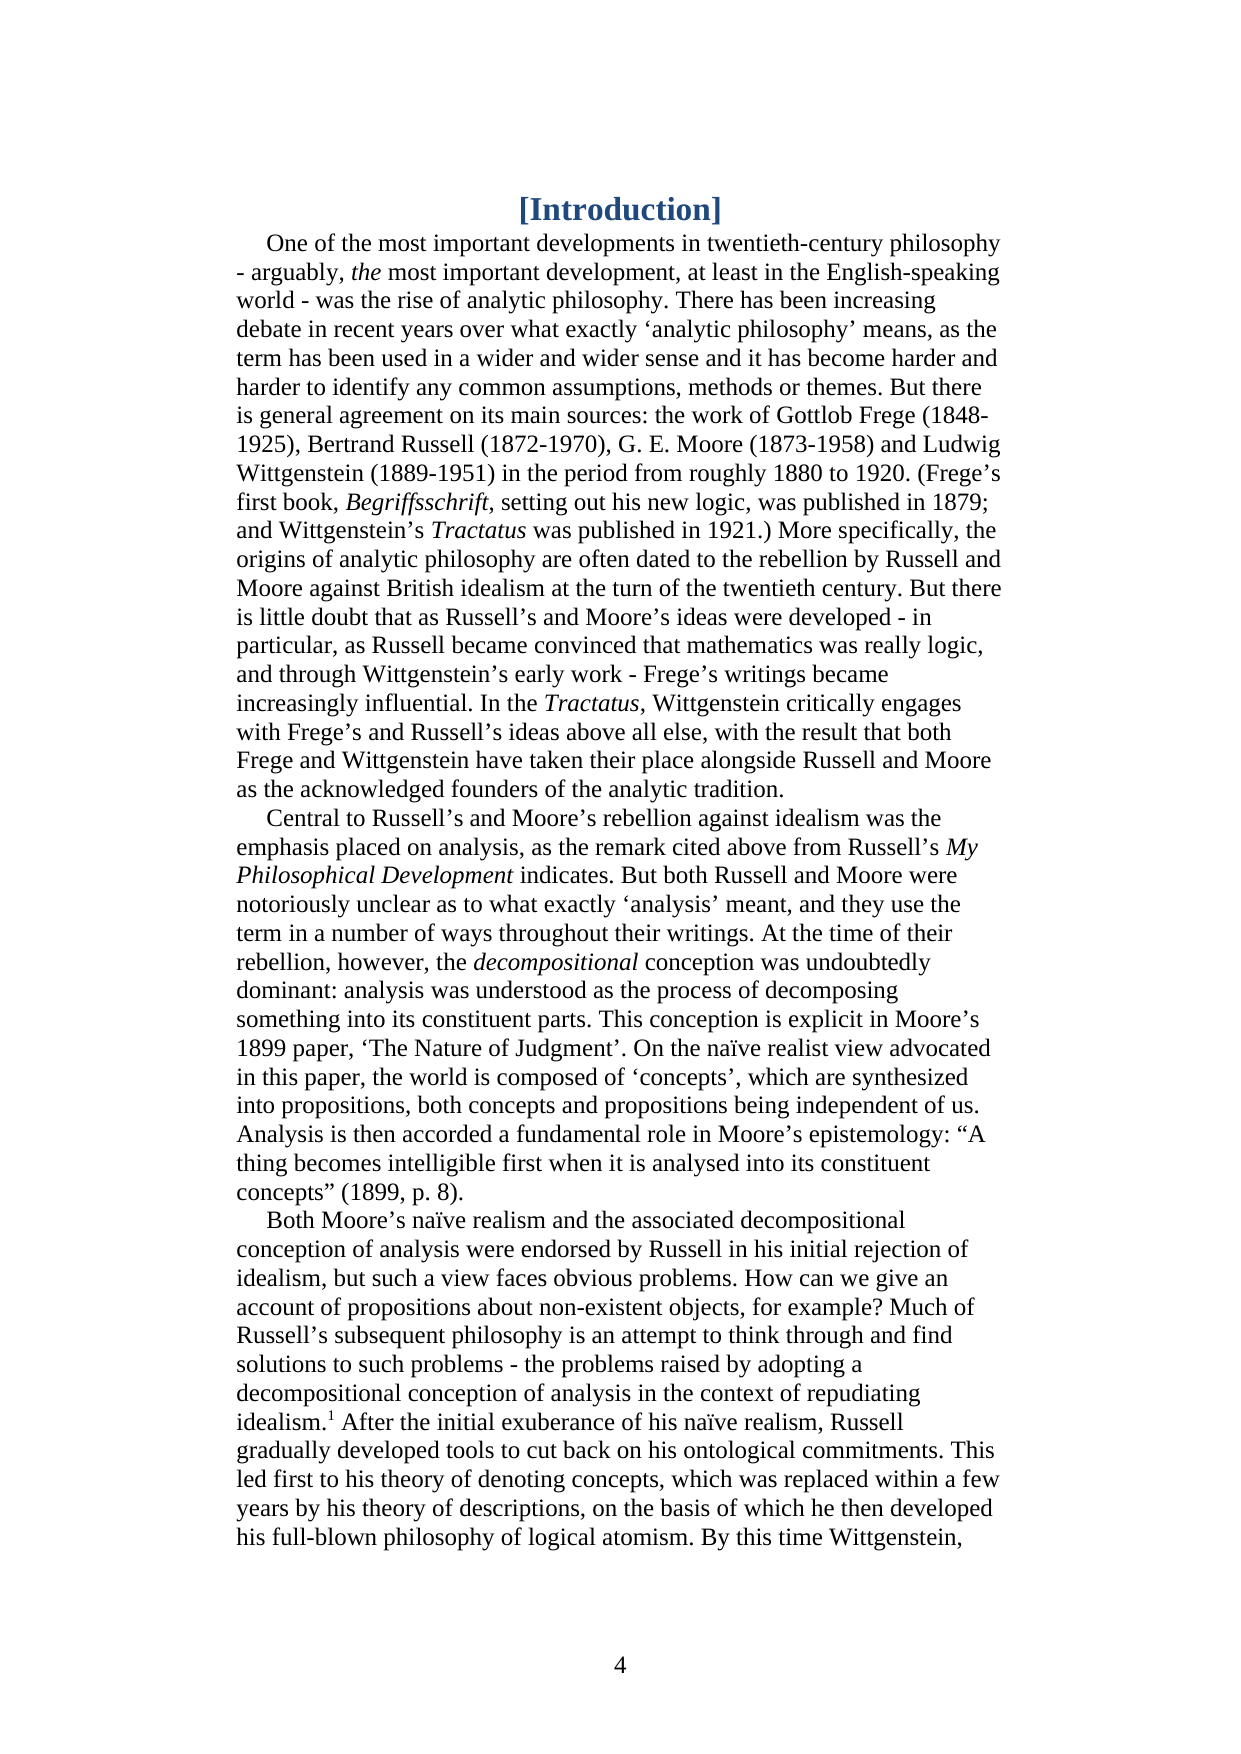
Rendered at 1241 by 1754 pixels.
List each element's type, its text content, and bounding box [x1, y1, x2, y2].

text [236, 1206, 1004, 1551]
subtitle [Introduction] [236, 190, 1004, 228]
text Central to Russell’s and Moore’s rebellion against idealism was the emphasis placed on analysis, as the remark cited above from Russell’s My Philosophical Development indicates. But both Russell and Moore were notoriously unclear as to what exactly ‘analysis’ meant, and they use the term in a number of ways throughout their writings. At the time of their rebellion, however, the decompositional conception was undoubtedly dominant: analysis was understood as the process of decomposing something into its constituent parts. This conception is explicit in ’s 1899 paper, ‘The Nature of Judgment’. On the naïve realist view advocated in this paper, the world is composed of ‘concepts’, which are synthesized into propositions, both concepts and propositions being independent of us. Analysis is then accorded a fundamental role in ’s epistemology: “A thing becomes intelligible first when it is analysed into its constituent concepts” (1899, p. 8). [236, 803, 1004, 1206]
text One of the most important developments in twentieth-century philosophy - arguably, the most important development, at least in the English-speaking world - was the rise of analytic philosophy. There has been increasing debate in recent years over what exactly ‘analytic philosophy’ means, as the term has been used in a wider and wider sense and it has become harder and harder to identify any common assumptions, methods or themes. But there is general agreement on its main sources: the work of Gottlob Frege (1848-1925), Bertrand Russell (1872-1970), G. E. Moore (1873-1958) and Ludwig Wittgenstein (1889-1951) in the period from roughly 1880 to 1920. (Frege’s first book, Begriffsschrift, setting out his new logic, was published in 1879; and Wittgenstein’s Tractatus was published in 1921.) More specifically, the origins of analytic philosophy are often dated to the rebellion by Russell and Moore against British idealism at the turn of the twentieth century. But there is little doubt that as Russell’s and Moore’s ideas were developed - in particular, as Russell became convinced that mathematics was really logic, and through Wittgenstein’s early work - Frege’s writings became increasingly influential. In the Tractatus, Wittgenstein critically engages with Frege’s and Russell’s ideas above all else, with the result that both Frege and Wittgenstein have taken their place alongside Russell and Moore as the acknowledged founders of the analytic tradition. [236, 228, 1004, 803]
